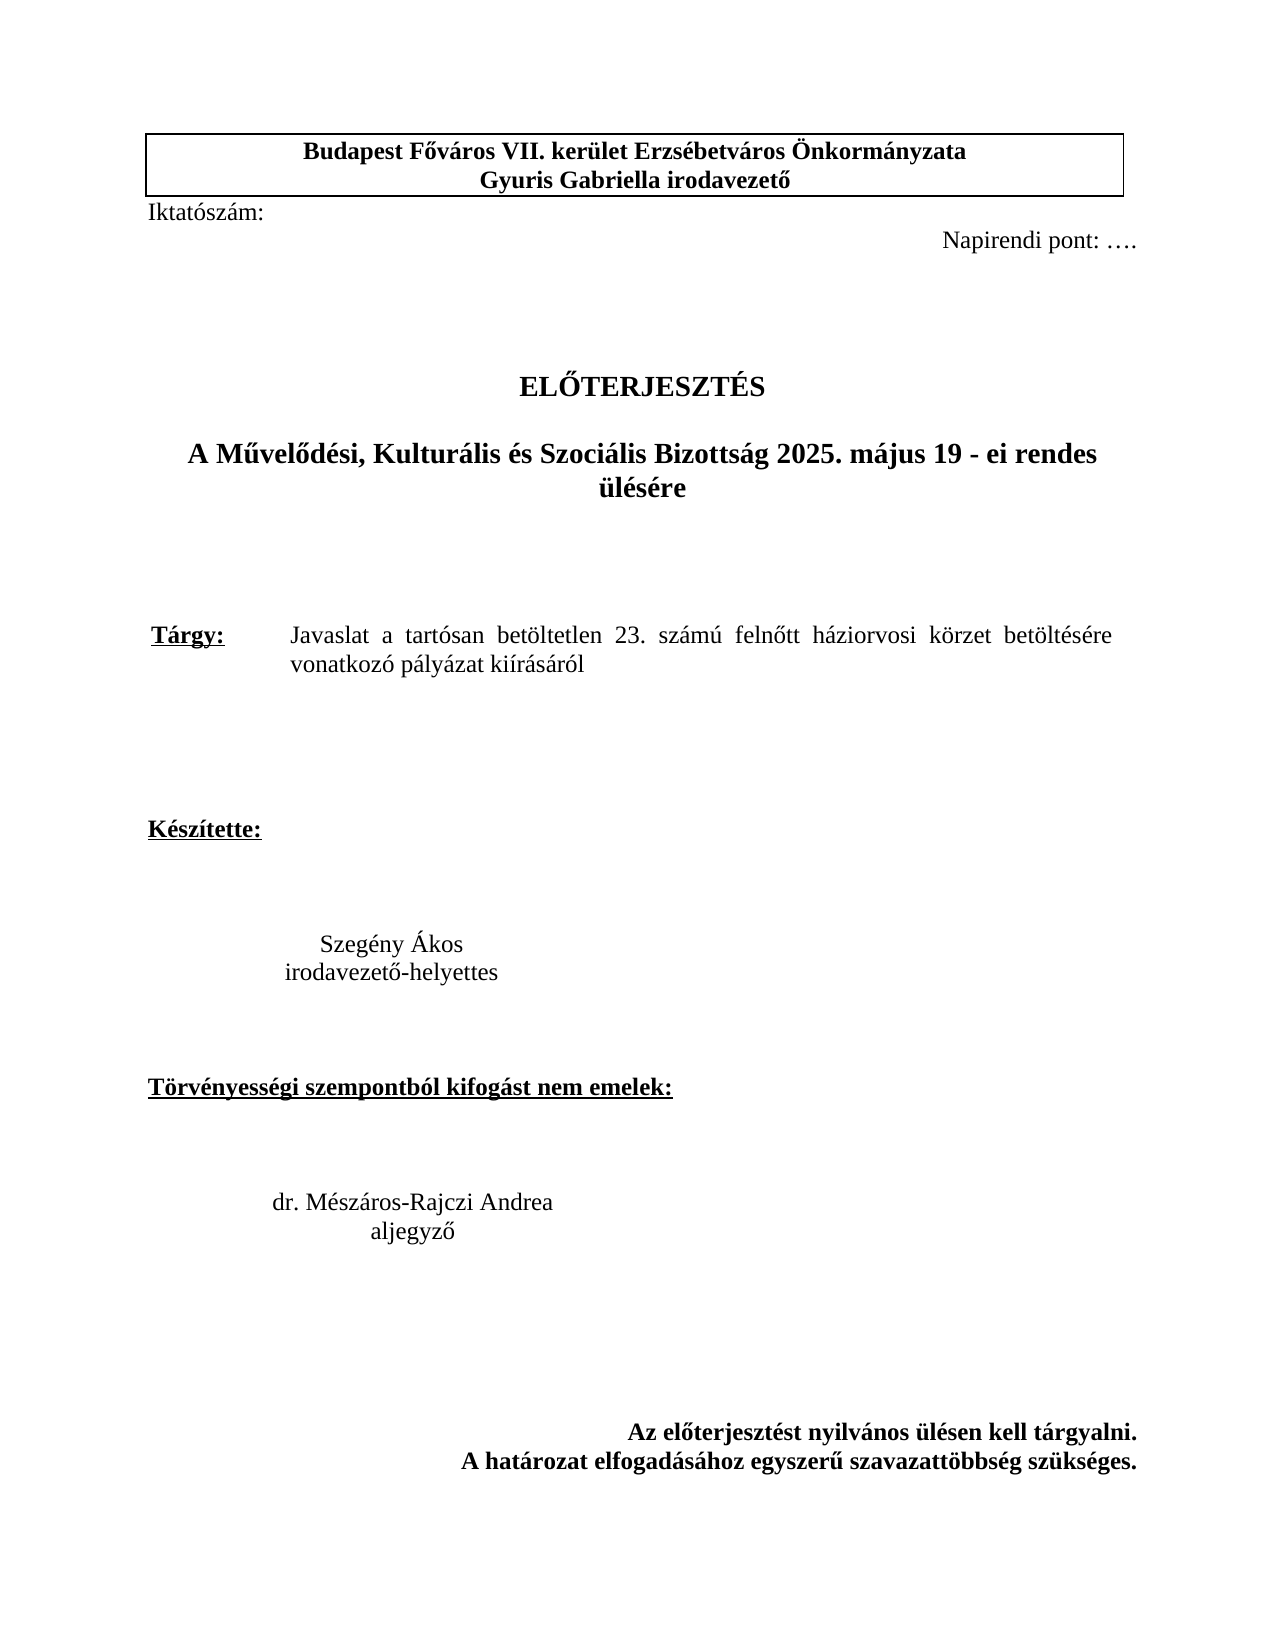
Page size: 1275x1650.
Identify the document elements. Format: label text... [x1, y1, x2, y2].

text ELŐTERJESZTÉS [148, 369, 1137, 403]
table_header [289, 618, 1115, 814]
text Az előterjesztést . [148, 1417, 1137, 1446]
text A . - [148, 436, 1137, 470]
text ülésére [148, 470, 1137, 503]
text A határozat elfogadásához egyszerű szavazattöbbség szükséges. [148, 1446, 1137, 1475]
table_header Tárgy: [149, 618, 288, 814]
table_header Budapest Főváros VII. kerület Erzsébetváros Önkormányzata [147, 135, 1123, 195]
text aljegyző [237, 1216, 588, 1245]
text dr. Mészáros-Rajczi Andrea [237, 1187, 588, 1216]
text Napirendi pont: …. [148, 225, 1137, 254]
text Készítette: [148, 814, 1137, 842]
text Törvényességi szempontból kifogást nem emelek: [148, 1072, 1137, 1101]
text Iktatószám: [148, 197, 1137, 225]
